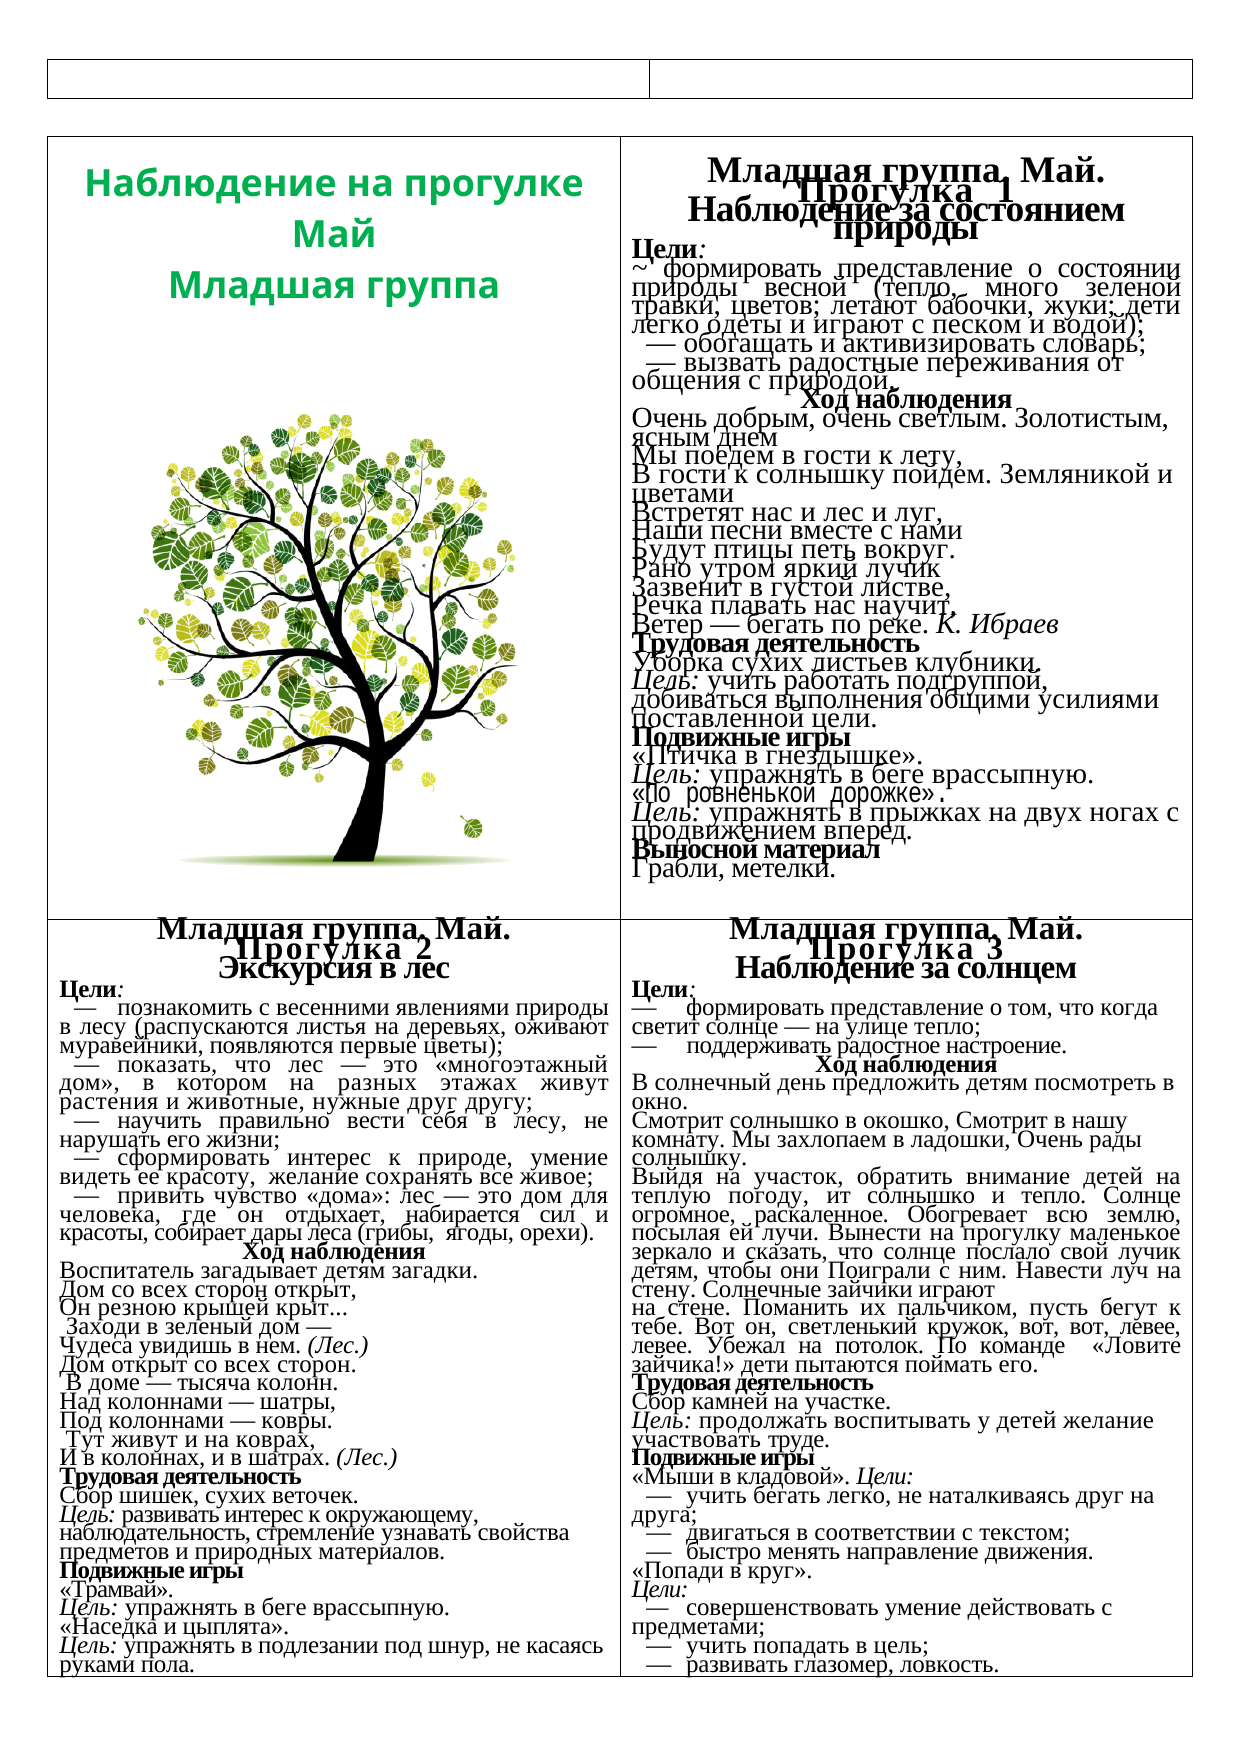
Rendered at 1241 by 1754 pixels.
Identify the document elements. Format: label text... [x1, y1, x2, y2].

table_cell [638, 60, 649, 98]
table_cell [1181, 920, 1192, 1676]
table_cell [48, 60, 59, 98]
table_header Наблюдение на прогулке Май Младшая группа [48, 137, 620, 918]
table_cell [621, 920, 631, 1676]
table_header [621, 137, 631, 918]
picture [86, 377, 577, 892]
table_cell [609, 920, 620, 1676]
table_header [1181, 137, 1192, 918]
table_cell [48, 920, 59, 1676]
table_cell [650, 60, 1192, 98]
